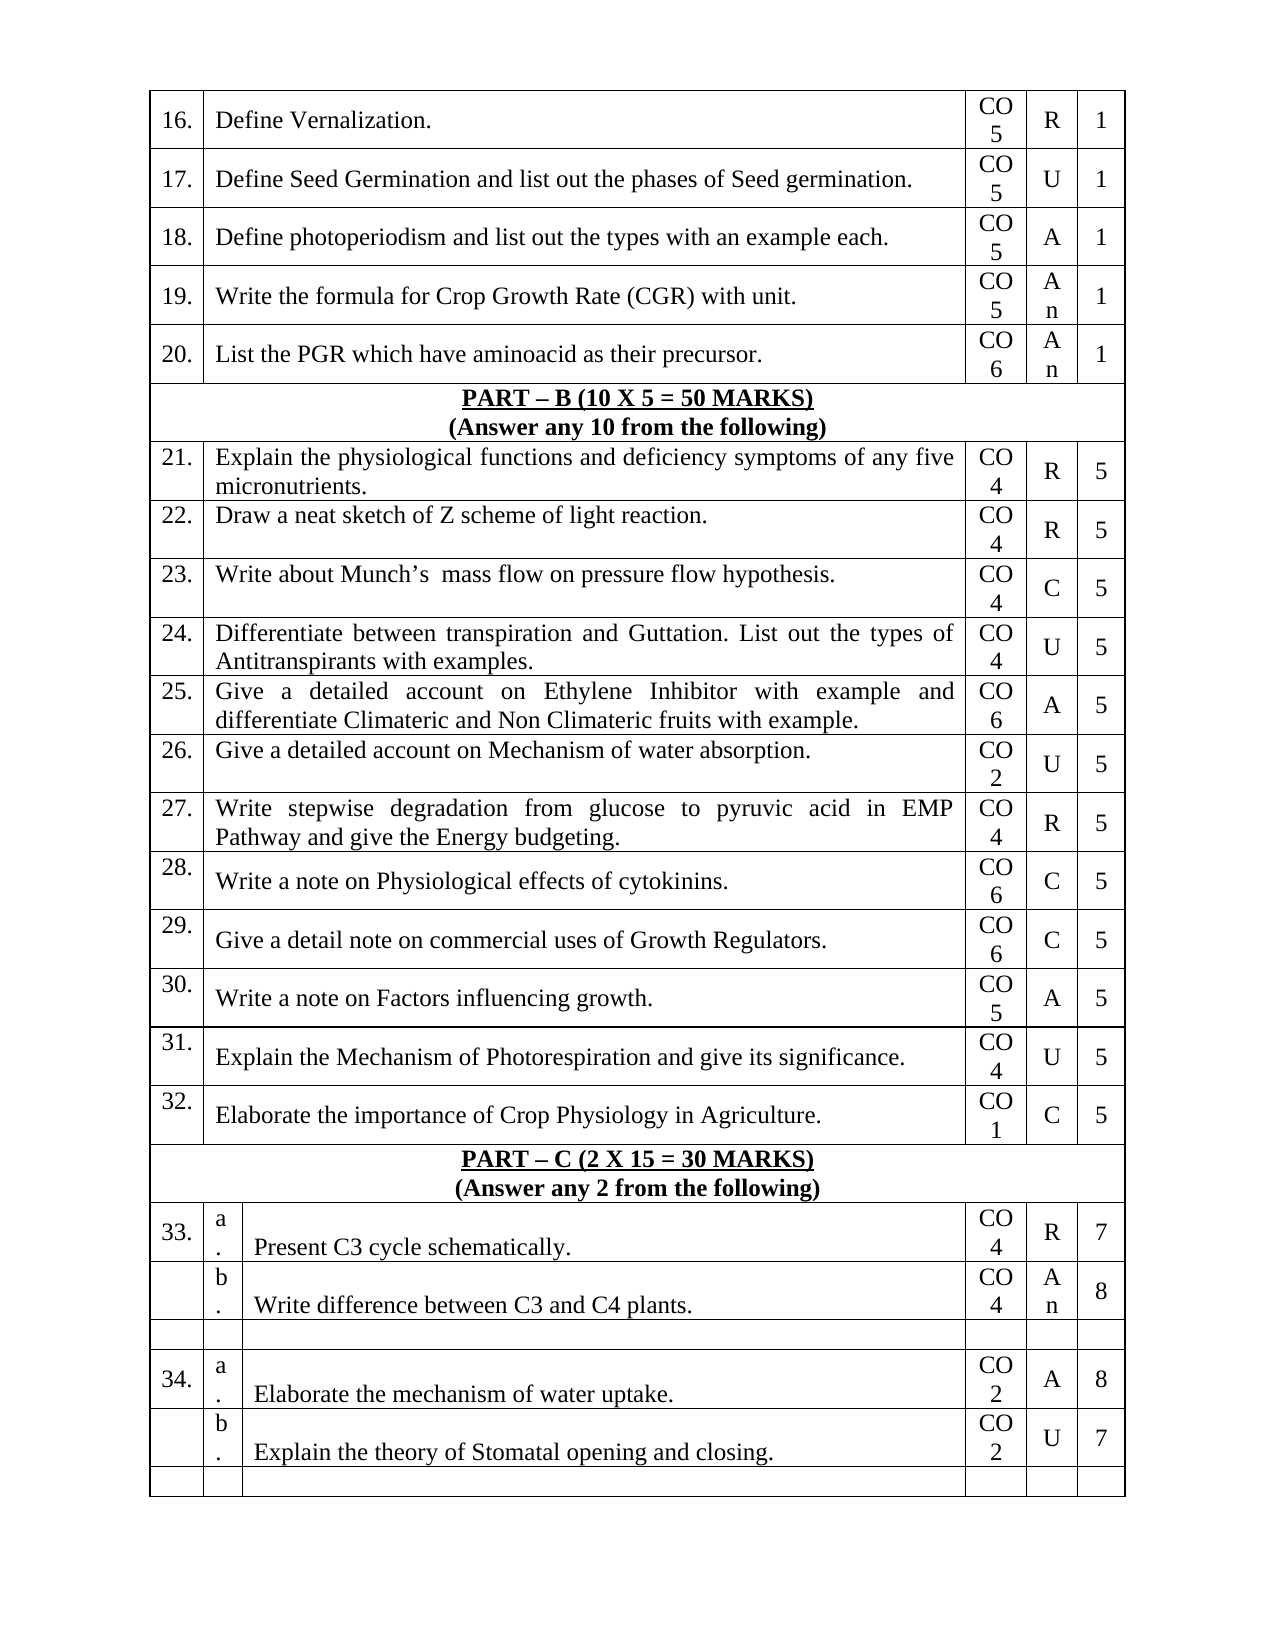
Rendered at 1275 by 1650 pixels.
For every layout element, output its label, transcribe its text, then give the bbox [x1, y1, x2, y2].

table_cell U [1027, 618, 1077, 675]
table_cell 18. [151, 208, 203, 265]
table_cell U [1027, 1409, 1077, 1466]
table_cell [204, 1320, 242, 1349]
table_cell [243, 1320, 965, 1349]
table_cell CO6 [966, 325, 1026, 382]
table_cell a. [204, 1203, 242, 1261]
table_cell 27. [151, 793, 203, 851]
table_cell 5 [1078, 559, 1124, 617]
table_cell A [1027, 1350, 1077, 1407]
table_cell U [1027, 735, 1077, 792]
table_cell CO4 [966, 559, 1026, 617]
table_cell Give a detail note on commercial uses of Growth Regulators. [204, 910, 965, 968]
table_cell CO4 [966, 793, 1026, 851]
table_cell An [1027, 325, 1077, 382]
table_cell Write a note on Physiological effects of cytokinins. [204, 852, 965, 909]
table_cell 33. [151, 1203, 203, 1261]
table_cell 16. [151, 91, 203, 148]
table_cell Define Vernalization. [204, 91, 965, 148]
table_cell Explain the Mechanism of Photorespiration and give its significance. [204, 1028, 965, 1085]
table_cell CO5 [966, 266, 1026, 324]
table_cell 25. [151, 676, 203, 734]
table_cell CO5 [966, 208, 1026, 265]
table_cell R [1027, 1203, 1077, 1261]
table_cell Define photoperiodism and list out the types with an example each. [204, 208, 965, 265]
table_cell Present C3 cycle schematically. [243, 1203, 965, 1261]
table_cell 1 [1078, 266, 1124, 324]
table_cell 22. [151, 501, 203, 558]
table_cell List the PGR which have aminoacid as their precursor. [204, 325, 965, 382]
table_cell CO6 [966, 910, 1026, 968]
table_cell 8 [1078, 1350, 1124, 1407]
table_cell 7 [1078, 1203, 1124, 1261]
table_cell PART – B (10 X 5 = 50 MARKS) (Answer any 10 from the following) [151, 384, 1124, 441]
table_cell 5 [1078, 735, 1124, 792]
table_cell [151, 1262, 203, 1319]
table_cell Define Seed Germination and list out the phases of Seed germination. [204, 149, 965, 207]
table_cell 32. [151, 1086, 203, 1143]
table_cell 24. [151, 618, 203, 675]
table_cell 21. [151, 442, 203, 499]
table_cell CO2 [966, 1409, 1026, 1466]
table_cell CO2 [966, 735, 1026, 792]
table_cell 23. [151, 559, 203, 617]
table_cell [1027, 1320, 1077, 1349]
table_cell Draw a neat sketch of Z scheme of light reaction. [204, 501, 965, 558]
table_cell 5 [1078, 910, 1124, 968]
table_cell CO4 [966, 442, 1026, 499]
table_cell CO4 [966, 618, 1026, 675]
table_cell [966, 1467, 1026, 1496]
table_cell Give a detailed account on Mechanism of water absorption. [204, 735, 965, 792]
table_cell C [1027, 1086, 1077, 1143]
table_cell [1078, 1467, 1124, 1496]
table_cell 1 [1078, 325, 1124, 382]
table_cell 1 [1078, 208, 1124, 265]
table_cell 30. [151, 969, 203, 1026]
table_cell b. [204, 1409, 242, 1466]
table_cell 7 [1078, 1409, 1124, 1466]
table_cell U [1027, 149, 1077, 207]
table_cell R [1027, 793, 1077, 851]
table_cell CO6 [966, 676, 1026, 734]
table_cell [243, 1467, 965, 1496]
table_cell 5 [1078, 969, 1124, 1026]
table_cell 19. [151, 266, 203, 324]
table_cell CO4 [966, 1203, 1026, 1261]
table_cell Explain the theory of Stomatal opening and closing. [243, 1409, 965, 1466]
table_cell An [1027, 1262, 1077, 1319]
table_cell a. [204, 1350, 242, 1407]
table_cell 20. [151, 325, 203, 382]
table_cell R [1027, 442, 1077, 499]
table_cell A [1027, 676, 1077, 734]
table_cell C [1027, 910, 1077, 968]
table_cell Write the formula for Crop Growth Rate (CGR) with unit. [204, 266, 965, 324]
table_cell 5 [1078, 793, 1124, 851]
table_cell [151, 1320, 203, 1349]
table_cell b. [204, 1262, 242, 1319]
table_cell 1 [1078, 149, 1124, 207]
table_cell 28. [151, 852, 203, 909]
table_cell Explain the physiological functions and deficiency symptoms of any five micronutrients. [204, 442, 965, 499]
table_cell Write stepwise degradation from glucose to pyruvic acid in EMP Pathway and give the Energy budgeting. [204, 793, 965, 851]
table_cell 34. [151, 1350, 203, 1407]
table_cell CO1 [966, 1086, 1026, 1143]
table_cell CO4 [966, 1262, 1026, 1319]
table_cell 5 [1078, 1028, 1124, 1085]
table_cell CO5 [966, 969, 1026, 1026]
table_cell Elaborate the mechanism of water uptake. [243, 1350, 965, 1407]
table_cell 5 [1078, 618, 1124, 675]
table_cell A [1027, 969, 1077, 1026]
table_cell An [1027, 266, 1077, 324]
table_cell [204, 1467, 242, 1496]
table_cell [1027, 1467, 1077, 1496]
table_cell 5 [1078, 852, 1124, 909]
table_cell 29. [151, 910, 203, 968]
table_cell [966, 1320, 1026, 1349]
table_cell Write difference between C3 and C4 plants. [243, 1262, 965, 1319]
table_cell Write a note on Factors influencing growth. [204, 969, 965, 1026]
table_cell R [1027, 501, 1077, 558]
table_cell 1 [1078, 91, 1124, 148]
table_cell [151, 1409, 203, 1466]
table_cell CO4 [966, 501, 1026, 558]
table_cell CO4 [966, 1028, 1026, 1085]
table_cell R [1027, 91, 1077, 148]
table_cell 17. [151, 149, 203, 207]
table_cell A [1027, 208, 1077, 265]
table_cell C [1027, 559, 1077, 617]
table_cell 5 [1078, 676, 1124, 734]
table_cell CO6 [966, 852, 1026, 909]
table_cell [1078, 1320, 1124, 1349]
table_cell Write about Munch’s mass flow on pressure flow hypothesis. [204, 559, 965, 617]
table_cell [151, 1467, 203, 1496]
table_cell CO5 [966, 149, 1026, 207]
table_cell 5 [1078, 442, 1124, 499]
table_cell 5 [1078, 501, 1124, 558]
table_cell CO5 [966, 91, 1026, 148]
table_cell 26. [151, 735, 203, 792]
table_cell CO2 [966, 1350, 1026, 1407]
table_cell 5 [1078, 1086, 1124, 1143]
table_cell C [1027, 852, 1077, 909]
table_cell Give a detailed account on Ethylene Inhibitor with example and differentiate Climateric and Non Climateric fruits with example. [204, 676, 965, 734]
table_cell Differentiate between transpiration and Guttation. List out the types of Antitranspirants with examples. [204, 618, 965, 675]
table_cell Elaborate the importance of Crop Physiology in Agriculture. [204, 1086, 965, 1143]
table_cell PART – C (2 X 15 = 30 MARKS) (Answer any 2 from the following) [151, 1145, 1124, 1202]
table_cell U [1027, 1028, 1077, 1085]
table_cell 8 [1078, 1262, 1124, 1319]
table_cell 31. [151, 1028, 203, 1085]
